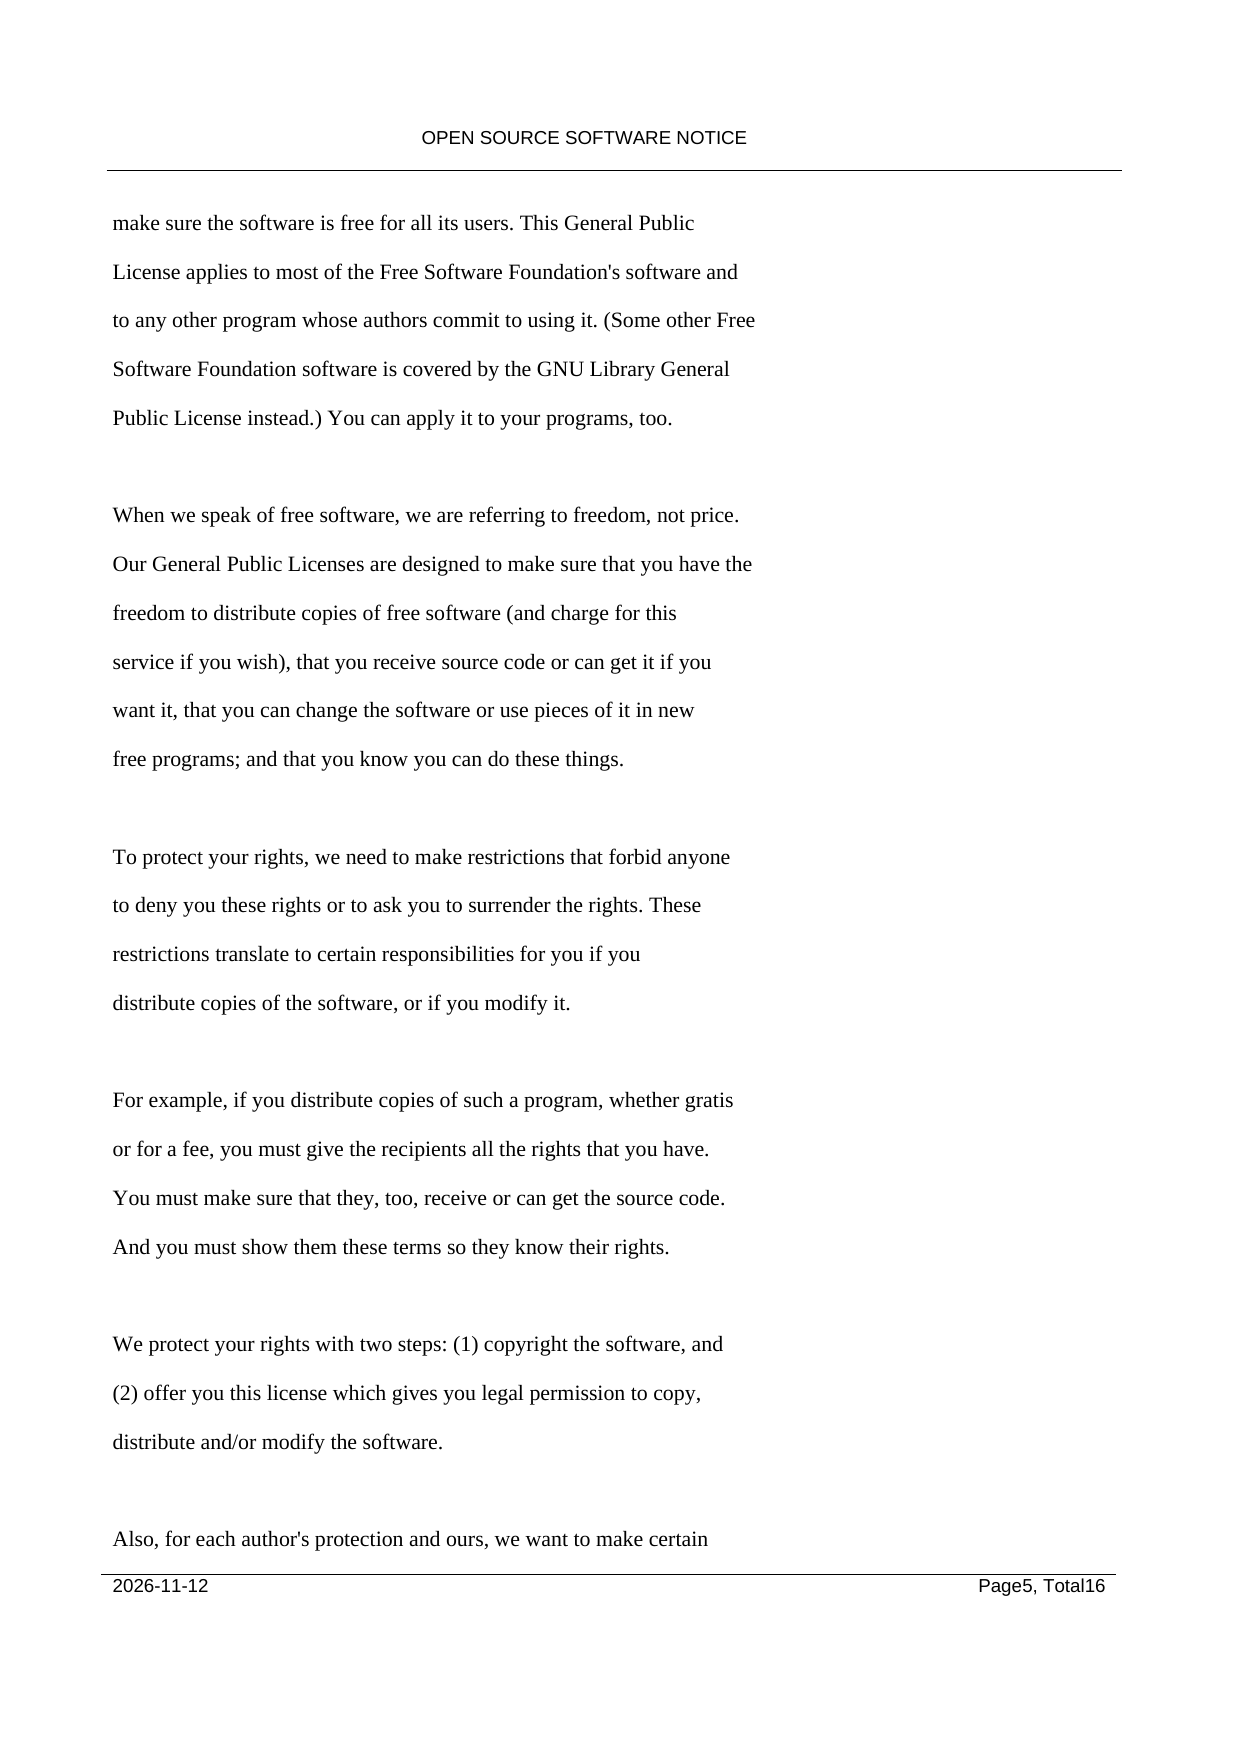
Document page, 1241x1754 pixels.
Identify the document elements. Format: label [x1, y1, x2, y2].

text [112, 206, 1128, 1555]
